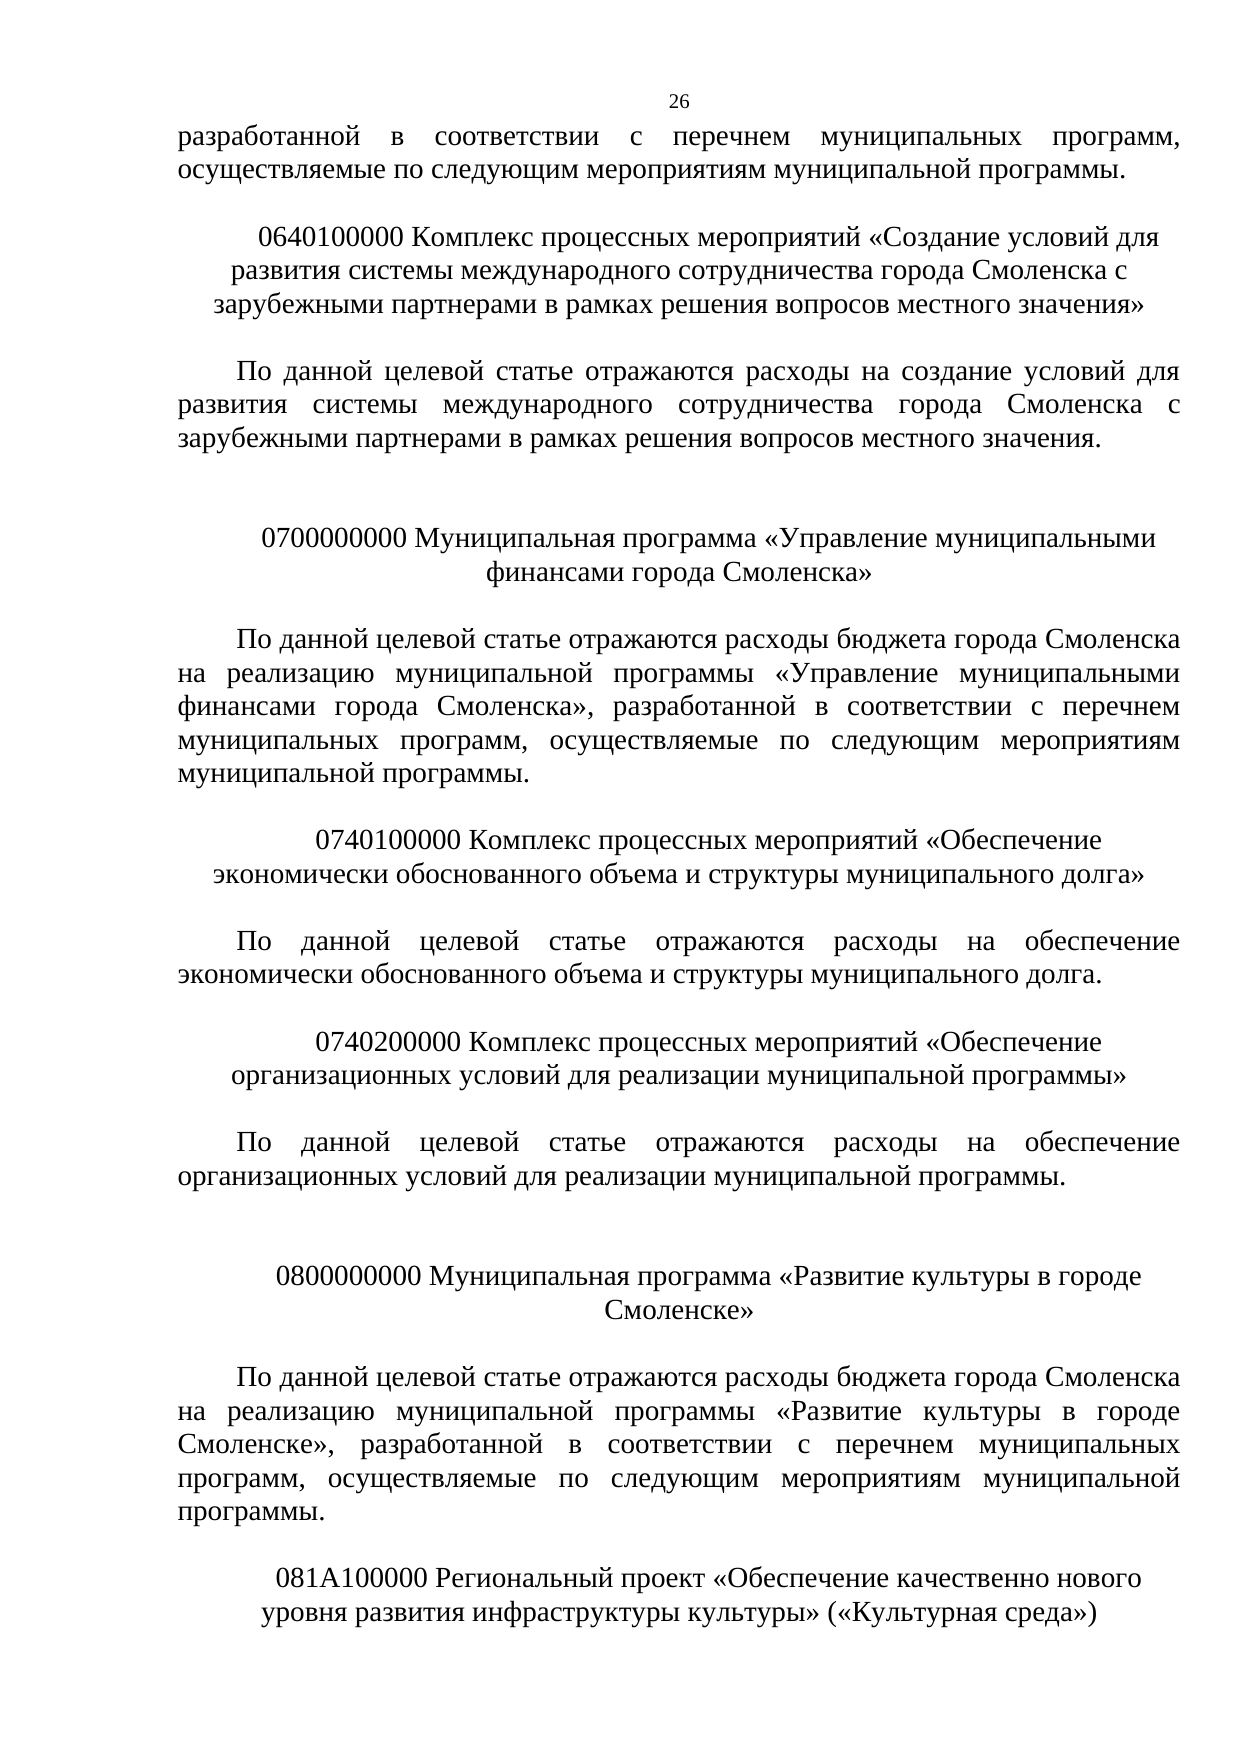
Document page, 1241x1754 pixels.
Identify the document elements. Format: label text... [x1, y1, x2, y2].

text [177, 118, 1181, 185]
text По данной целевой статье отражаются расходы на обеспечение организационных условий для реализации муниципальной программы. [177, 1124, 1181, 1191]
text 0640100000 Комплекс процессных мероприятий «Создание условий для развития системы международного сотрудничества города Смоленска с зарубежными партнерами в рамках решения вопросов местного значения» [177, 219, 1181, 319]
text 0740100000 Комплекс процессных мероприятий «Обеспечение экономически обоснованного объема и структуры муниципального долга» [177, 822, 1181, 889]
text По данной целевой статье отражаются расходы на обеспечение экономически обоснованного объема и структуры муниципального долга. [177, 923, 1181, 990]
text 081A100000 Региональный проект «Обеспечение качественно нового уровня развития инфраструктуры культуры» («Культурная среда») [177, 1560, 1181, 1627]
text 0740200000 Комплекс процессных мероприятий «Обеспечение организационных условий для реализации муниципальной программы» [177, 1024, 1181, 1091]
text 0800000000 Муниципальная программа «Развитие культуры в городе Смоленске» [177, 1258, 1181, 1326]
text По данной целевой статье отражаются расходы бюджета города Смоленска на реализацию муниципальной программы «Развитие культуры в городе Смоленске», разработанной в соответствии с перечнем муниципальных программ, осуществляемые по следующим мероприятиям муниципальной программы. [177, 1359, 1181, 1527]
text По данной целевой статье отражаются расходы на создание условий для развития системы международного сотрудничества города Смоленска с зарубежными партнерами в рамках решения вопросов местного значения. [177, 353, 1181, 453]
text 0700000000 Муниципальная программа «Управление муниципальными финансами города Смоленска» [177, 521, 1181, 588]
text По данной целевой статье отражаются расходы бюджета города Смоленска на реализацию муниципальной программы «Управление муниципальными финансами города Смоленска», разработанной в соответствии с перечнем муниципальных программ, осуществляемые по следующим мероприятиям муниципальной программы. [177, 621, 1181, 789]
